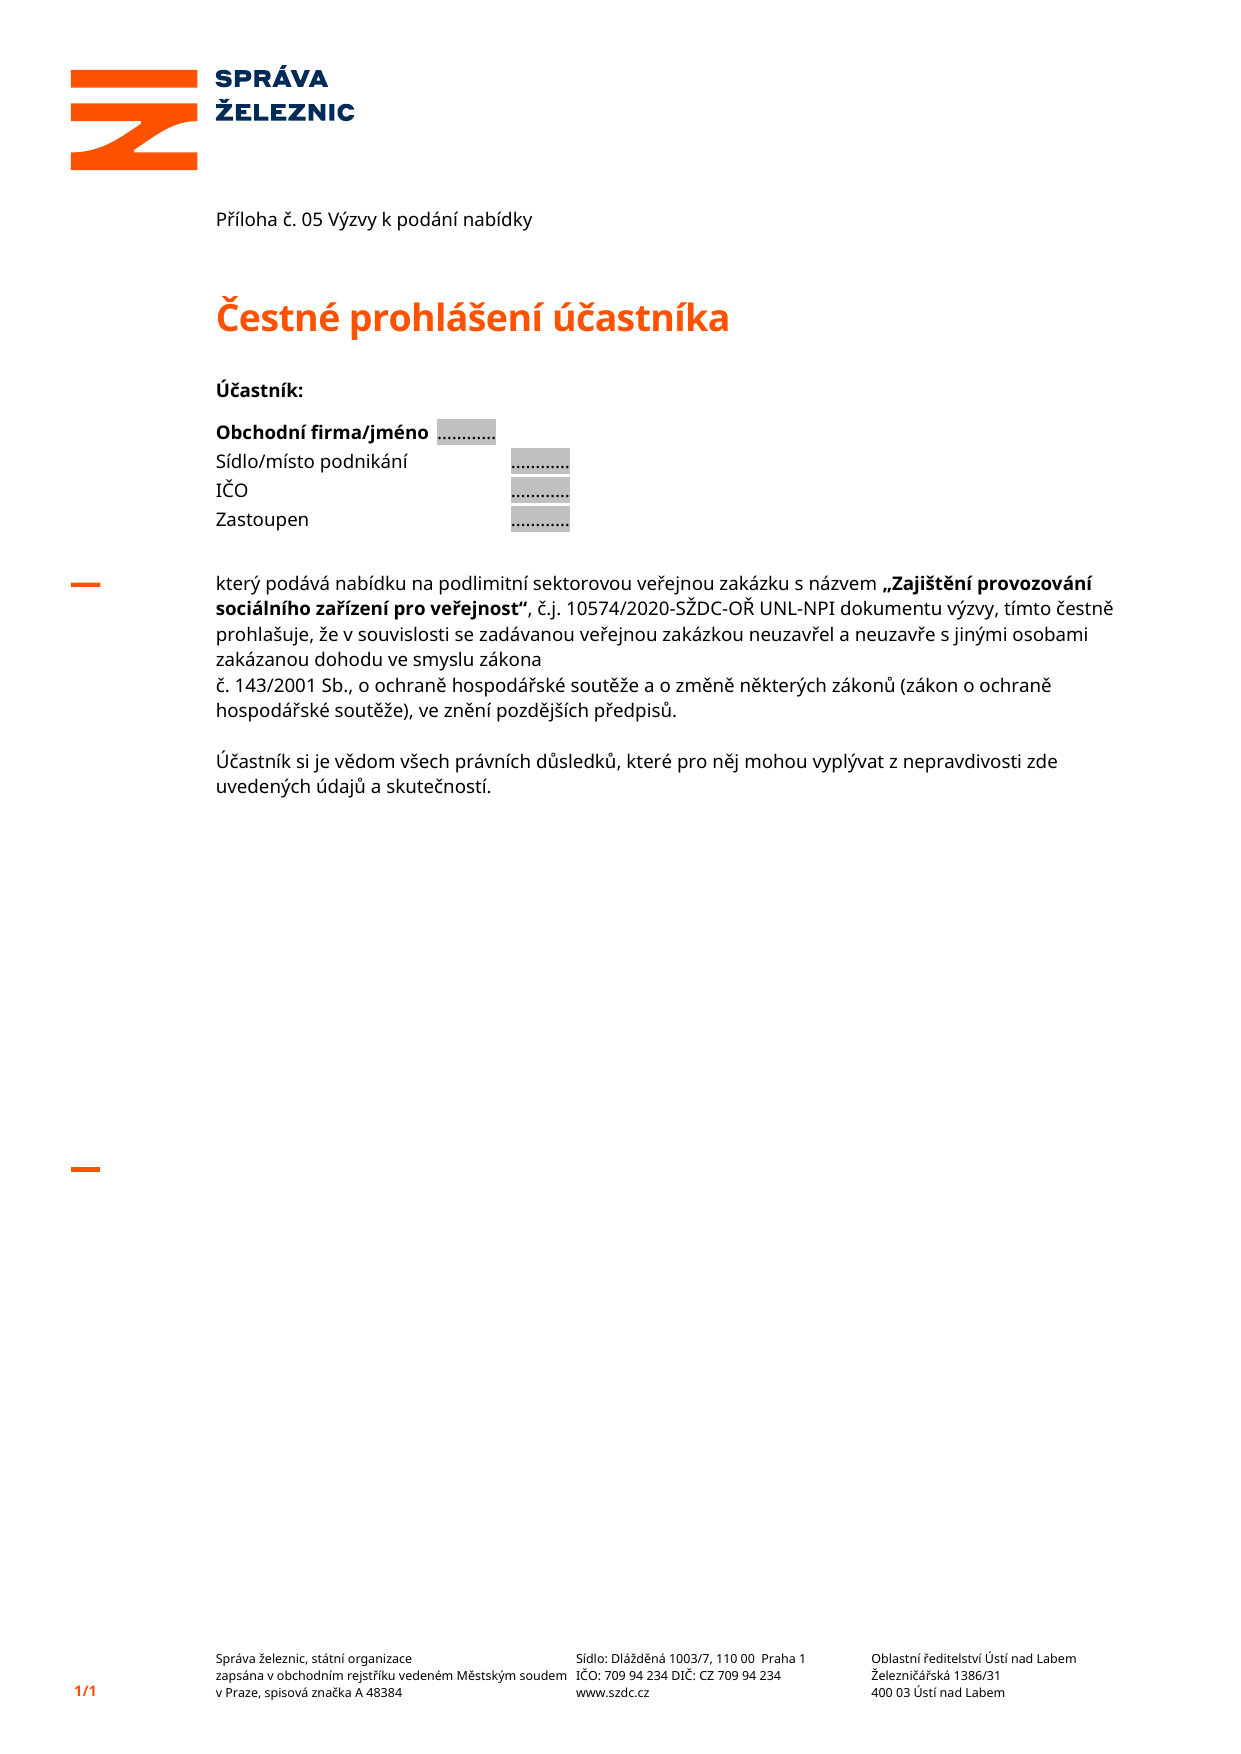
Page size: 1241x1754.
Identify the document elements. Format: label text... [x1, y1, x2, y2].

text Obchodní firma/jméno ………… [216, 416, 1122, 445]
text Účastník si je vědom všech právních důsledků, které pro něj mohou vyplývat z nepravdivosti zde uvedených údajů a skutečností. [216, 748, 1122, 799]
text který podává nabídku na podlimitní sektorovou veřejnou zakázku s názvem „Zajištění provozování sociálního zařízení pro veřejnost“, č.j. 10574/2020-SŽDC-OŘ UNL-NPI dokumentu výzvy, tímto čestně prohlašuje, že v souvislosti se zadávanou veřejnou zakázkou neuzavřel a neuzavře s jinými osobami zakázanou dohodu ve smyslu zákona č. 143/2001 Sb., o ochraně hospodářské soutěže a o změně některých zákonů (zákon o ochraně hospodářské soutěže), ve znění pozdějších předpisů. [216, 570, 1122, 723]
text Účastník: [216, 373, 1122, 404]
text IČO ………… [216, 474, 1122, 503]
text Sídlo/místo podnikání ………… [216, 445, 1122, 474]
text Zastoupen ………… [216, 503, 1122, 532]
text Příloha č. 05 Výzvy k podání nabídky [216, 207, 1122, 232]
text Čestné prohlášení účastníka [216, 291, 1122, 342]
